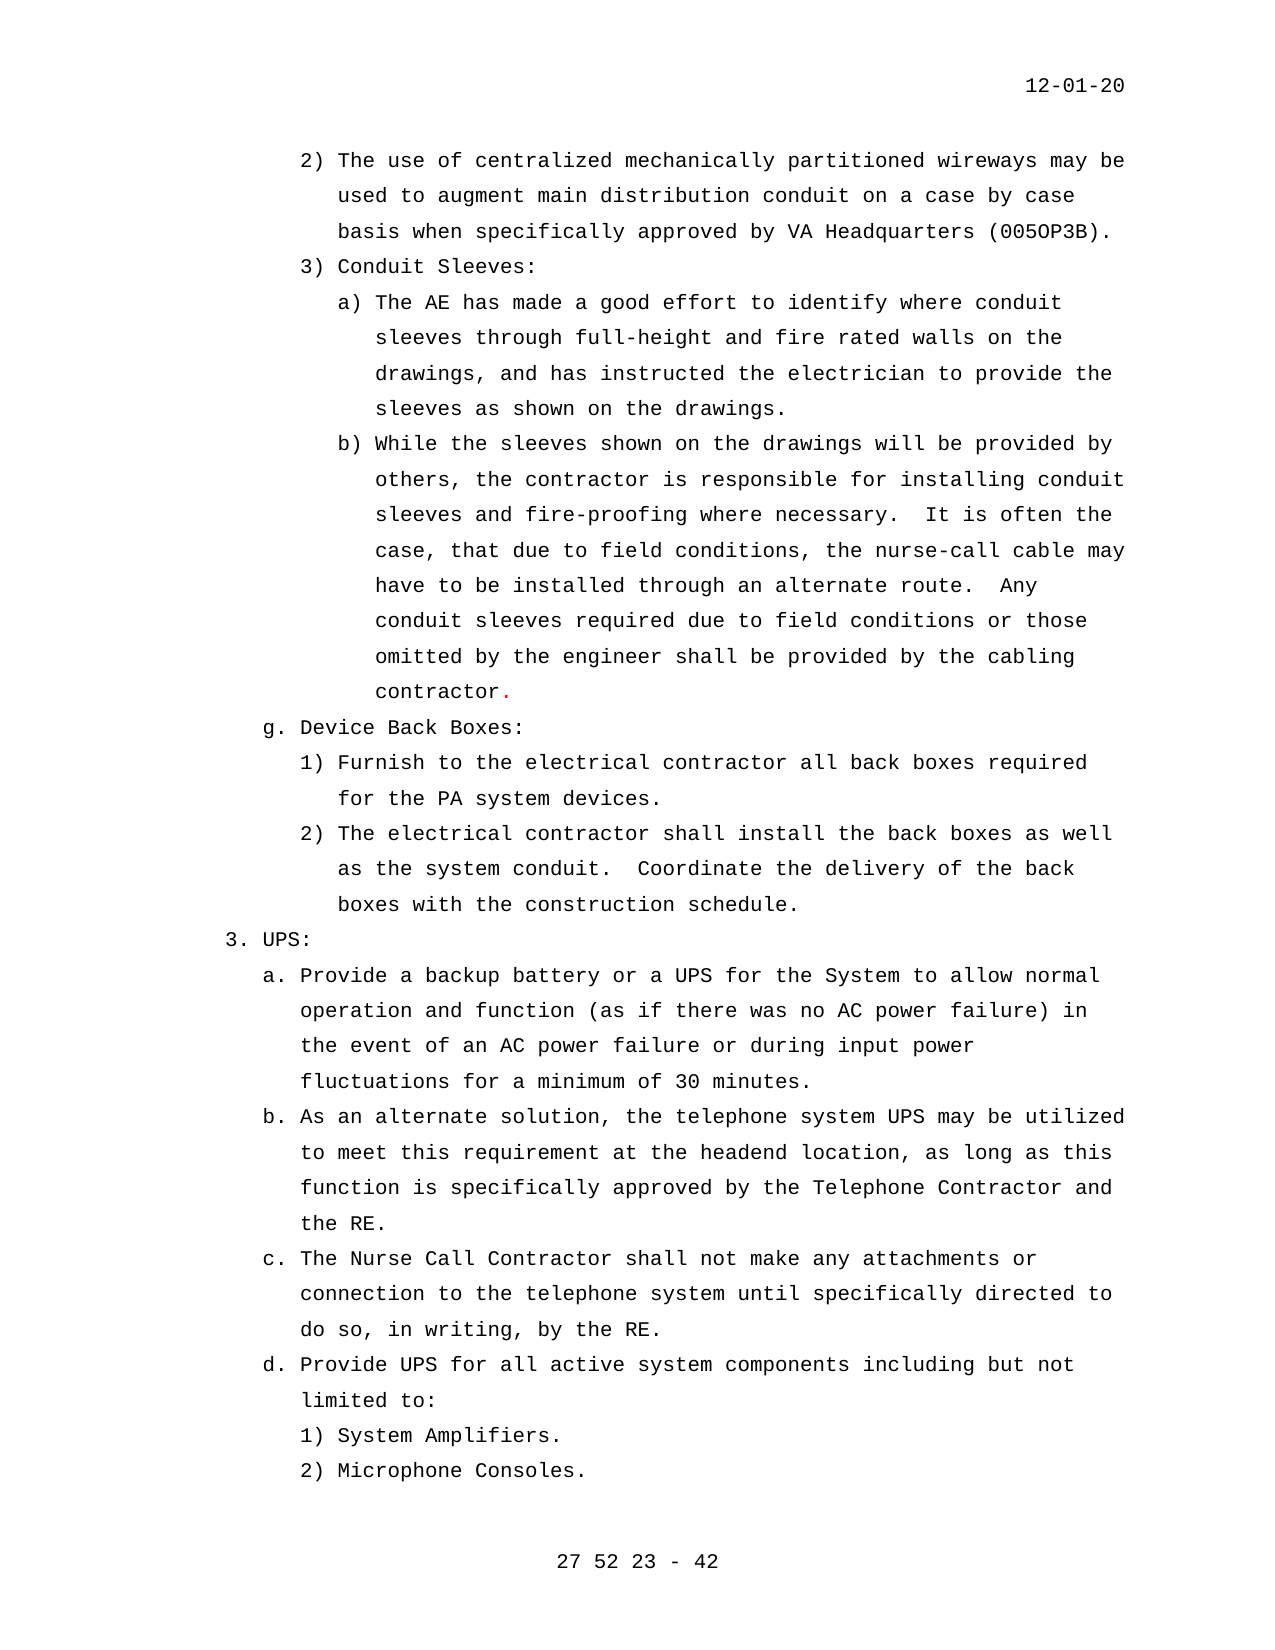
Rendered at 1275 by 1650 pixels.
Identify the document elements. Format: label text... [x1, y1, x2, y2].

text 2) Microphone Consoles. [300, 1460, 1125, 1484]
text 1) System Amplifiers. [300, 1425, 1125, 1449]
text a. Provide a backup battery or a UPS for the System to allow normal operation and function (as if there was no AC power failure) in the event of an AC power failure or during input power fluctuations for a minimum of 30 minutes. [262, 964, 1125, 1094]
text 3) Conduit Sleeves: [300, 256, 1125, 280]
text b. As an alternate solution, the telephone system UPS may be utilized to meet this requirement at the headend location, as long as this function is specifically approved by the Telephone Contractor and the RE. [262, 1106, 1125, 1236]
text g. Device Back Boxes: [262, 717, 1125, 740]
text a) The AE has made a good effort to identify where conduit sleeves through full-height and fire rated walls on the drawings, and has instructed the electrician to provide the sleeves as shown on the drawings. [337, 292, 1125, 422]
text 2) The use of centralized mechanically partitioned wireways may be used to augment main distribution conduit on a case by case basis when specifically approved by VA Headquarters (005OP3B). [300, 150, 1125, 244]
text b) While the sleeves shown on the drawings will be provided by others, the contractor is responsible for installing conduit sleeves and fire-proofing where necessary. It is often the case, that due to field conditions, the nurse-call cable may have to be installed through an alternate route. Any conduit sleeves required due to field conditions or those omitted by the engineer shall be provided by the cabling contractor. [337, 433, 1125, 705]
text 2) The electrical contractor shall install the back boxes as well as the system conduit. Coordinate the delivery of the back boxes with the construction schedule. [300, 823, 1125, 917]
text 1) Furnish to the electrical contractor all back boxes required for the PA system devices. [300, 752, 1125, 811]
text d. Provide UPS for all active system components including but not limited to: [262, 1354, 1125, 1413]
text c. The Nurse Call Contractor shall not make any attachments or connection to the telephone system until specifically directed to do so, in writing, by the RE. [262, 1248, 1125, 1342]
text 3. UPS: [225, 929, 1125, 953]
